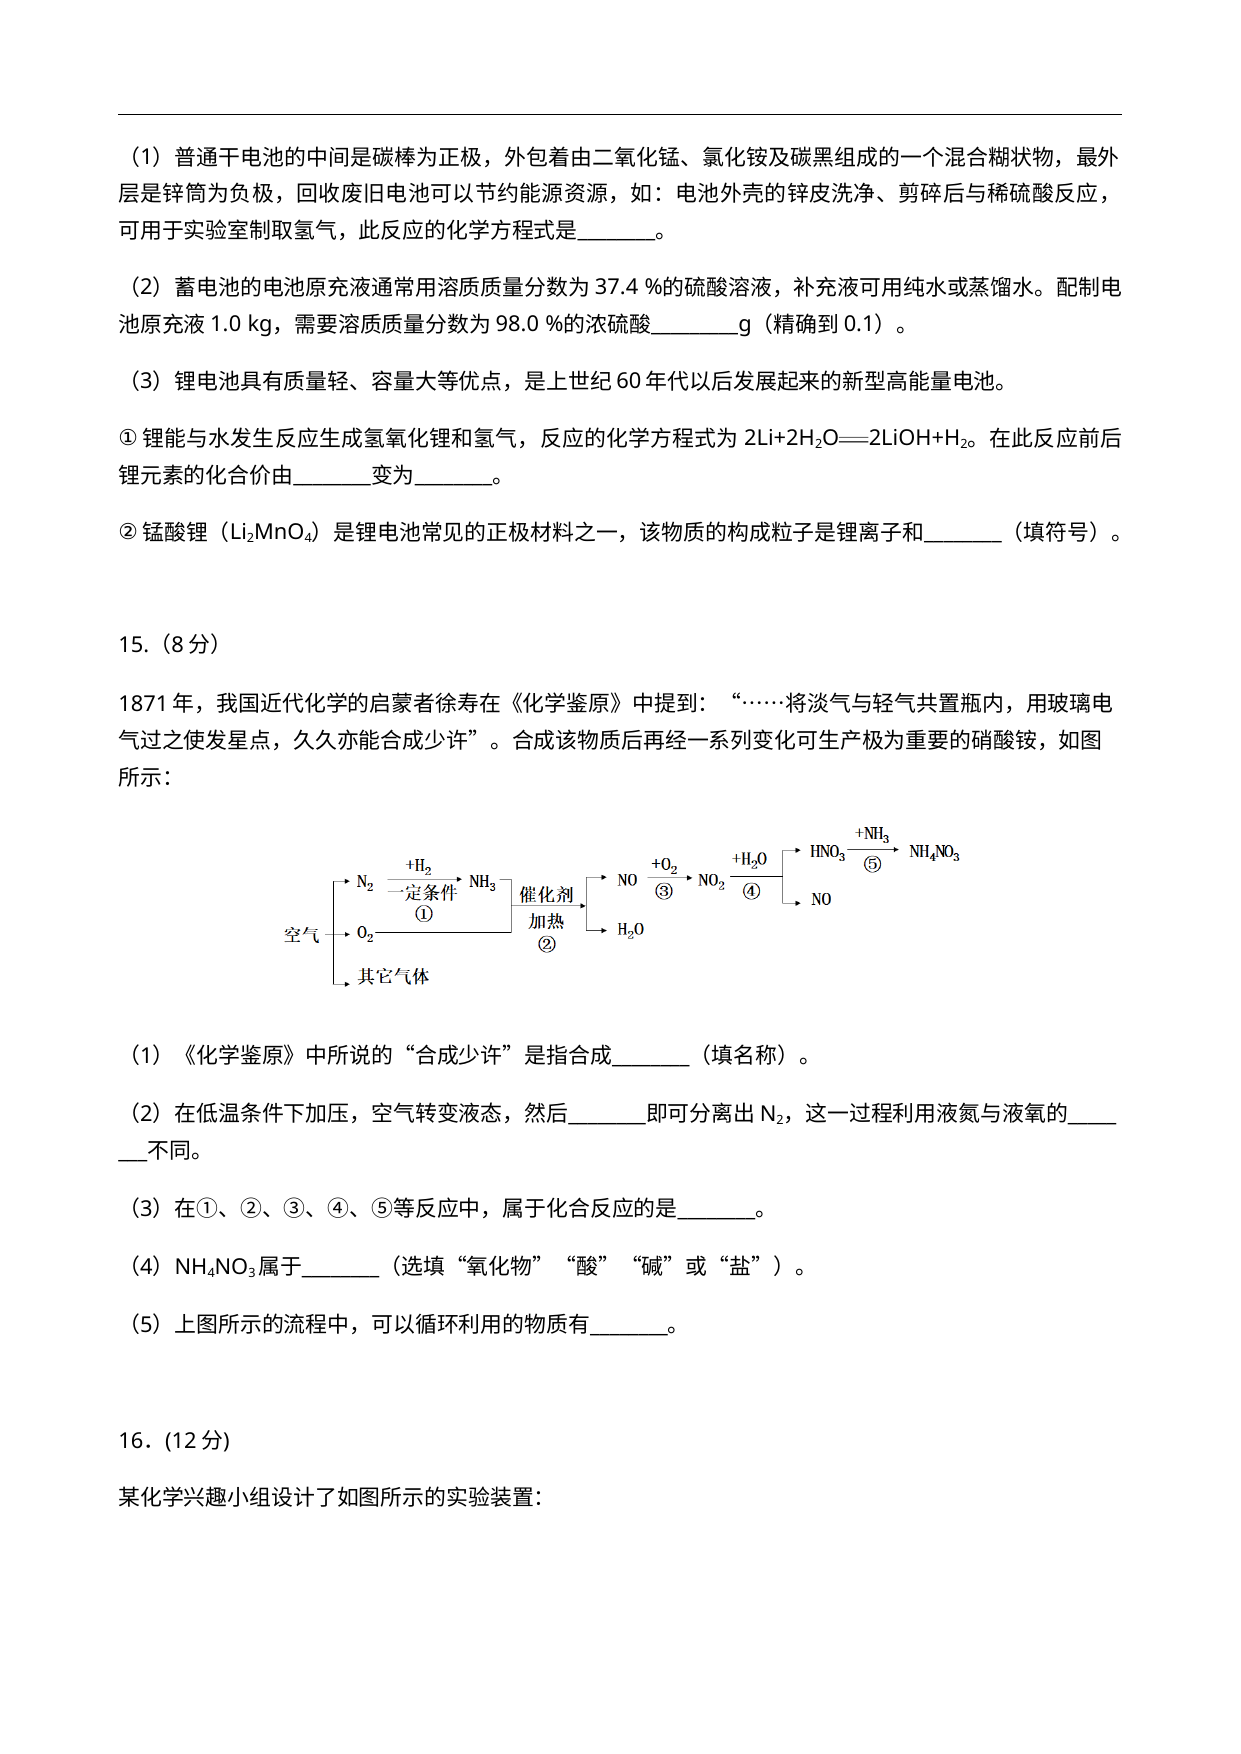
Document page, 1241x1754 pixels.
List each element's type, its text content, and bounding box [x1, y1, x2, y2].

text （4）NH4NO3属于________（选填“氧化物”“酸”“碱”或“盐”）。 [118, 1249, 1122, 1281]
text ①锂能与水发生反应生成氢氧化锂和氢气，反应的化学方程式为2Li+2H2O2LiOH+H2。在此反应前后锂元素的化合价由________变为________。 [118, 421, 1122, 489]
text 某化学兴趣小组设计了如图所示的实验装置： [118, 1480, 1122, 1512]
picture [838, 423, 869, 447]
text （5）上图所示的流程中，可以循环利用的物质有________。 [118, 1307, 1122, 1339]
text （1）普通干电池的中间是碳棒为正极，外包着由二氧化锰、氯化铵及碳黑组成的一个混合糊状物，最外层是锌筒为负极，回收废旧电池可以节约能源资源，如：电池外壳的锌皮洗净、剪碎后与稀硫酸反应，可用于实验室制取氢气，此反应的化学方程式是________。 [118, 140, 1122, 244]
text （1）《化学鉴原》中所说的“合成少许”是指合成________（填名称）。 [118, 1038, 1122, 1070]
text （2）在低温条件下加压，空气转变液态，然后________即可分离出N2，这一过程利用液氮与液氧的________不同。 [118, 1096, 1122, 1165]
text 16．(12分) [118, 1423, 1122, 1454]
text ②锰酸锂（Li2MnO4）是锂电池常见的正极材料之一，该物质的构成粒子是锂离子和________（填符号）。 [118, 515, 1122, 547]
picture [271, 817, 969, 994]
text 1871年，我国近代化学的启蒙者徐寿在《化学鉴原》中提到：“……将淡气与轻气共置瓶内，用玻璃电气过之使发星点，久久亦能合成少许”。合成该物质后再经一系列变化可生产极为重要的硝酸铵，如图所示： [118, 685, 1122, 792]
text （3）锂电池具有质量轻、容量大等优点，是上世纪60年代以后发展起来的新型高能量电池。 [174, 364, 1122, 396]
text （3）在①、②、③、④、⑤等反应中，属于化合反应的是________。 [118, 1191, 1122, 1223]
text 15.（8分） [118, 627, 1122, 660]
text （2）蓄电池的电池原充液通常用溶质质量分数为37.4%的硫酸溶液，补充液可用纯水或蒸馏水。配制电池原充液1.0kg，需要溶质质量分数为98.0%的浓硫酸_________g（精确到0.1）。 [118, 270, 1122, 338]
